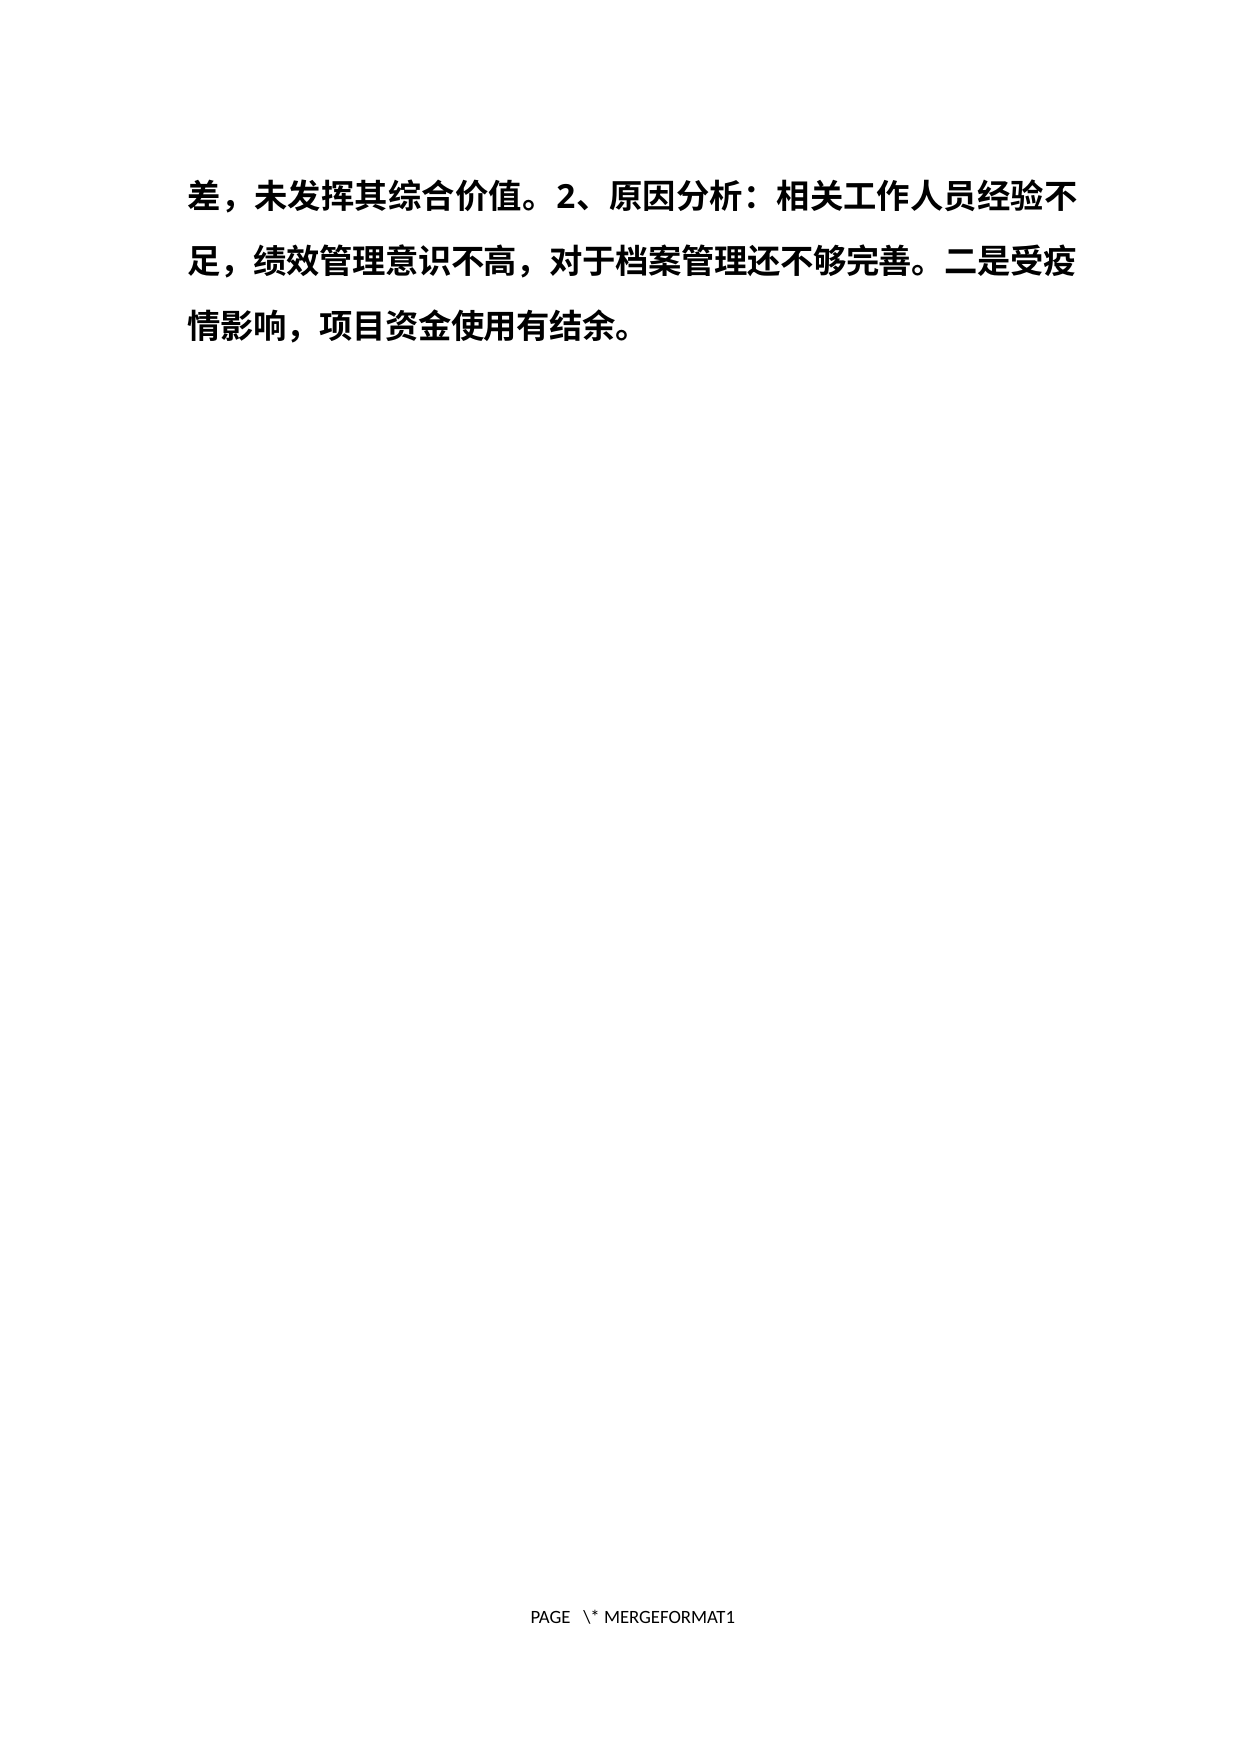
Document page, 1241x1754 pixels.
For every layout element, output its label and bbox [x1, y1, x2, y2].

text [187, 162, 1078, 357]
